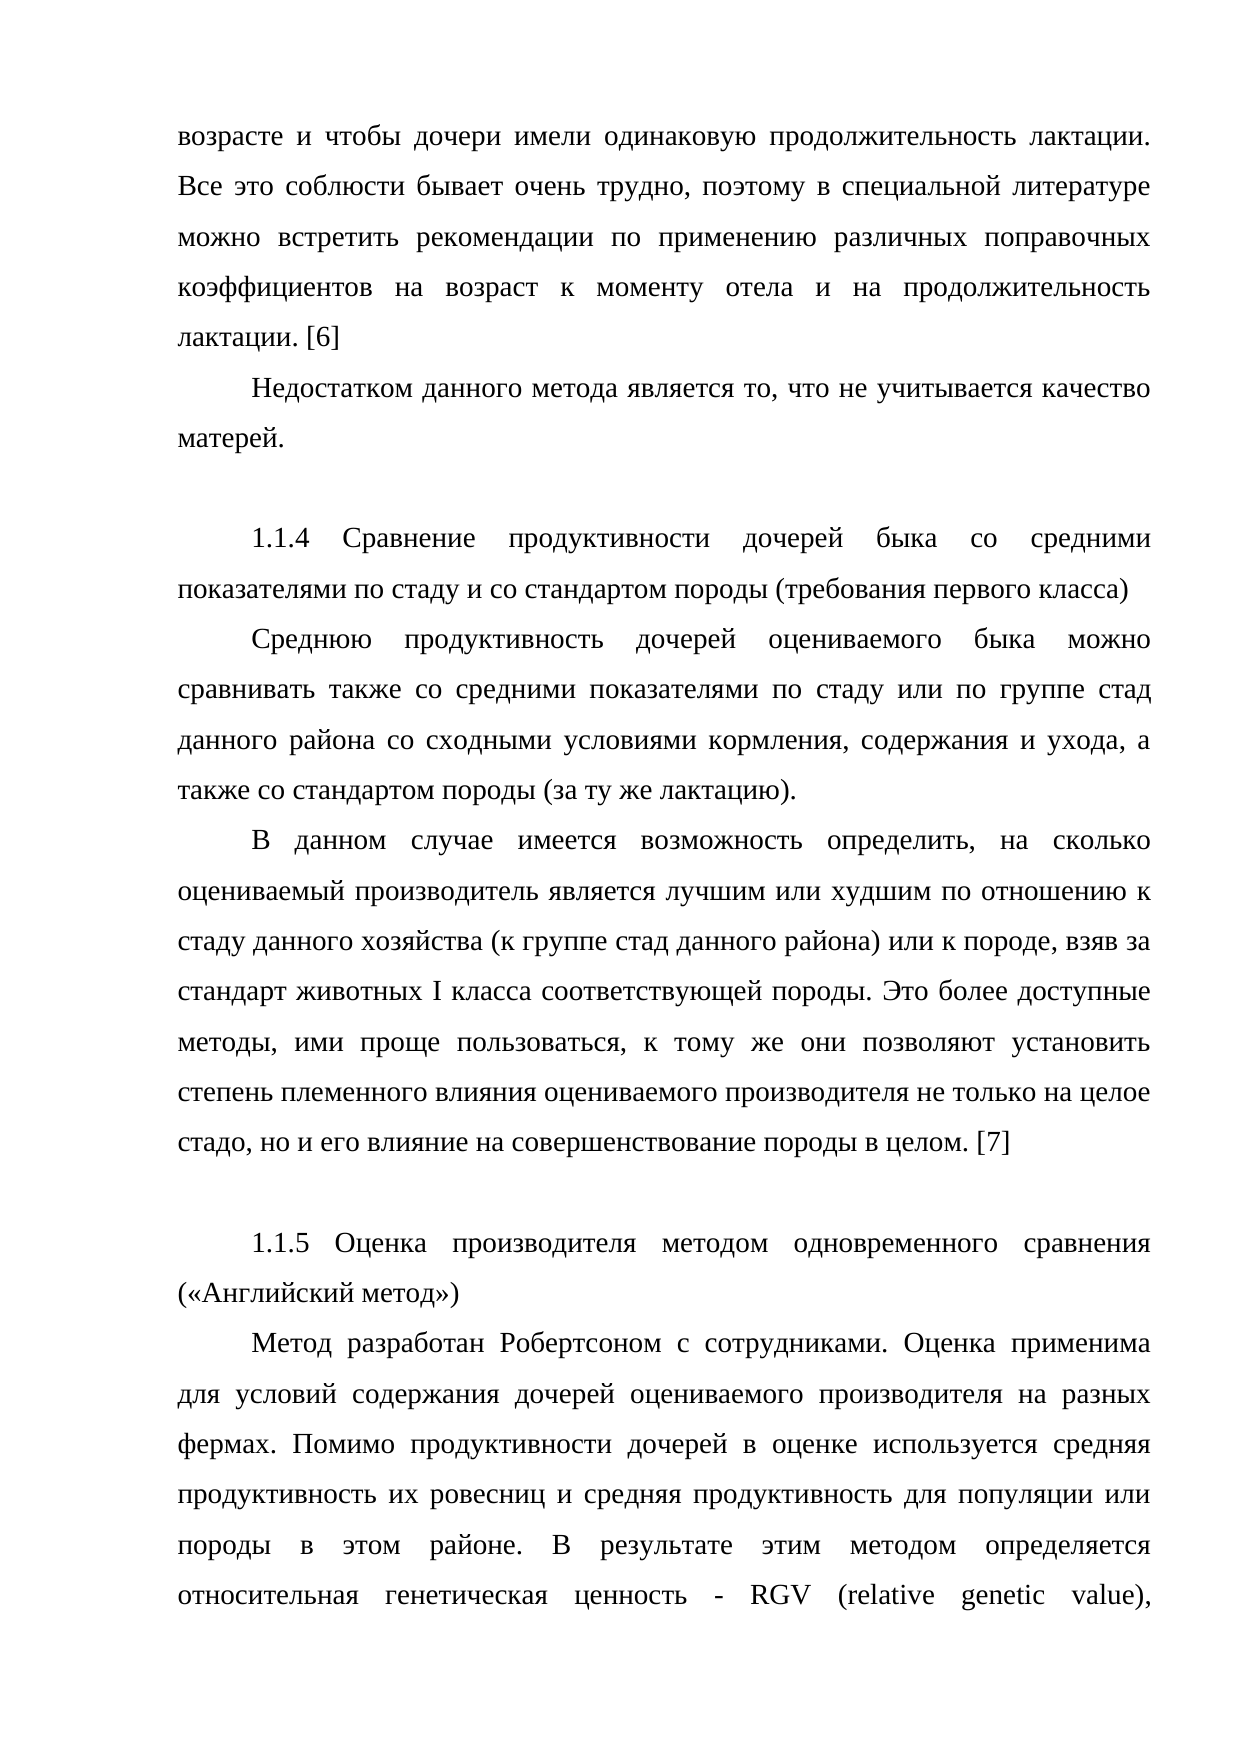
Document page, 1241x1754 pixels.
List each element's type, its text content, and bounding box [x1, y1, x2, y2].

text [177, 1326, 1152, 1611]
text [177, 118, 1152, 353]
text Недостатком данного метода является то, что не учитывается качество матерей. [177, 370, 1152, 453]
list 1.1.4 Сравнение продуктивности дочерей быка со средними показателями по стаду и со стандартом породы (требования первого класса) [177, 521, 1152, 604]
text В данном случае имеется возможность определить, на сколько оцениваемый производитель является лучшим или худшим по отношению к стаду данного хозяйства (к группе стад данного района) или к породе, взяв за стандарт животных I класса соответствующей породы. Это более доступные методы, ими проще пользоваться, к тому же они позволяют установить степень племенного влияния оцениваемого производителя не только на целое стадо, но и его влияние на совершенствование породы в целом. [7] [177, 822, 1152, 1158]
text Среднюю продуктивность дочерей оцениваемого быка можно сравнивать также со средними показателями по стаду или по группе стад данного района со сходными условиями кормления, содержания и ухода, а также со стандартом породы (за ту же лактацию). [177, 621, 1152, 806]
list 1.1.5 Оценка производителя методом одновременного сравнения («Английский метод») [177, 1225, 1152, 1309]
